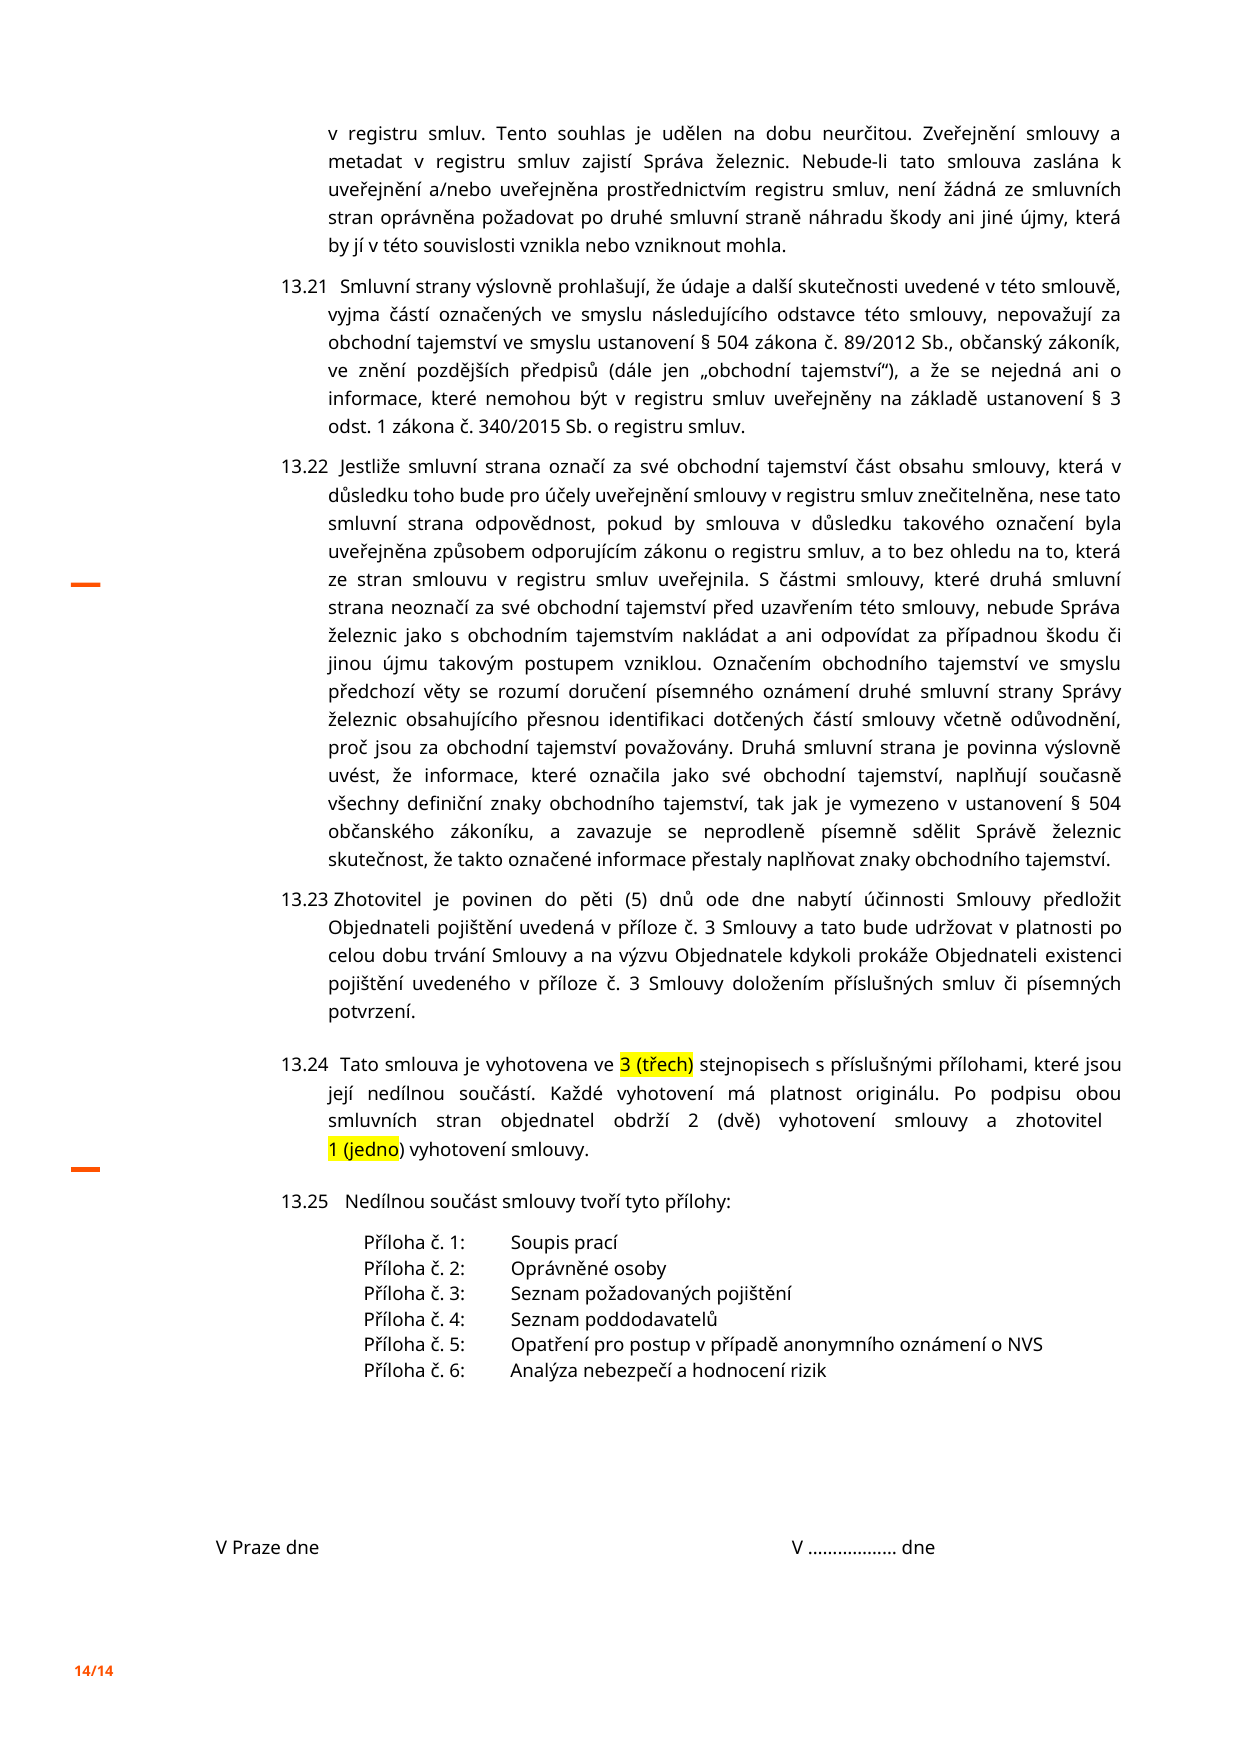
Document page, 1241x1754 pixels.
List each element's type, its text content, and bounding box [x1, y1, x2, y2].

list Zhotovitel je povinen do pěti (5) dnů ode dne nabytí účinnosti Smlouvy předložit Objednateli pojištění uvedená v příloze č. 3 Smlouvy a tato bude udržovat v platnosti po celou dobu trvání Smlouvy a na výzvu Objednatele kdykoli prokáže Objednateli existenci pojištění uvedeného v příloze č. 3 Smlouvy doložením příslušných smluv či písemných potvrzení. [281, 887, 1122, 1024]
text Příloha č. 2: Oprávněné osoby [363, 1255, 1122, 1280]
list Nedílnou součást smlouvy tvoří tyto přílohy: [281, 1189, 1122, 1214]
list Jestliže smluvní strana označí za své obchodní tajemství část obsahu smlouvy, která v důsledku toho bude pro účely uveřejnění smlouvy v registru smluv znečitelněna, nese tato smluvní strana odpovědnost, pokud by smlouva v důsledku takového označení byla uveřejněna způsobem odporujícím zákonu o registru smluv, a to bez ohledu na to, která ze stran smlouvu v registru smluv uveřejnila. S částmi smlouvy, které druhá smluvní strana neoznačí za své obchodní tajemství před uzavřením této smlouvy, nebude Správa železnic jako s obchodním tajemstvím nakládat a ani odpovídat za případnou škodu či jinou újmu takovým postupem vzniklou. Označením obchodního tajemství ve smyslu předchozí věty se rozumí doručení písemného oznámení druhé smluvní strany Správy železnic obsahujícího přesnou identifikaci dotčených částí smlouvy včetně odůvodnění, proč jsou za obchodní tajemství považovány. Druhá smluvní strana je povinna výslovně uvést, že informace, které označila jako své obchodní tajemství, naplňují současně všechny definiční znaky obchodního tajemství, tak jak je vymezeno v ustanovení § 504 občanského zákoníku, a zavazuje se neprodleně písemně sdělit Správě železnic skutečnost, že takto označené informace přestaly naplňovat znaky obchodního tajemství. [281, 454, 1122, 872]
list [281, 121, 1122, 258]
list Tato smlouva je vyhotovena ve 3 (třech) stejnopisech s příslušnými přílohami, které jsou její nedílnou součástí. Každé vyhotovení má platnost originálu. Po podpisu obou smluvních stran objednatel obdrží 2 (dvě) vyhotovení smlouvy a zhotovitel 1 (jedno) vyhotovení smlouvy. [281, 1052, 1122, 1161]
text Příloha č. 1: Soupis prací [289, 1229, 1122, 1255]
text Příloha č. 4: Seznam poddodavatelů [363, 1306, 1122, 1331]
text V Praze dne V ……………… dne [216, 1534, 1122, 1559]
list Smluvní strany výslovně prohlašují, že údaje a další skutečnosti uvedené v této smlouvě, vyjma částí označených ve smyslu následujícího odstavce této smlouvy, nepovažují za obchodní tajemství ve smyslu ustanovení § 504 zákona č. 89/2012 Sb., občanský zákoník, ve znění pozdějších předpisů (dále jen „obchodní tajemství“), a že se nejedná ani o informace, které nemohou být v registru smluv uveřejněny na základě ustanovení § 3 odst. 1 zákona č. 340/2015 Sb. o registru smluv. [281, 273, 1122, 439]
text Příloha č. 3: Seznam požadovaných pojištění [363, 1280, 1122, 1306]
text Příloha č. 6: Analýza nebezpečí a hodnocení rizik [363, 1357, 1122, 1382]
text Příloha č. 5: Opatření pro postup v případě anonymního oznámení o NVS [363, 1331, 1122, 1357]
